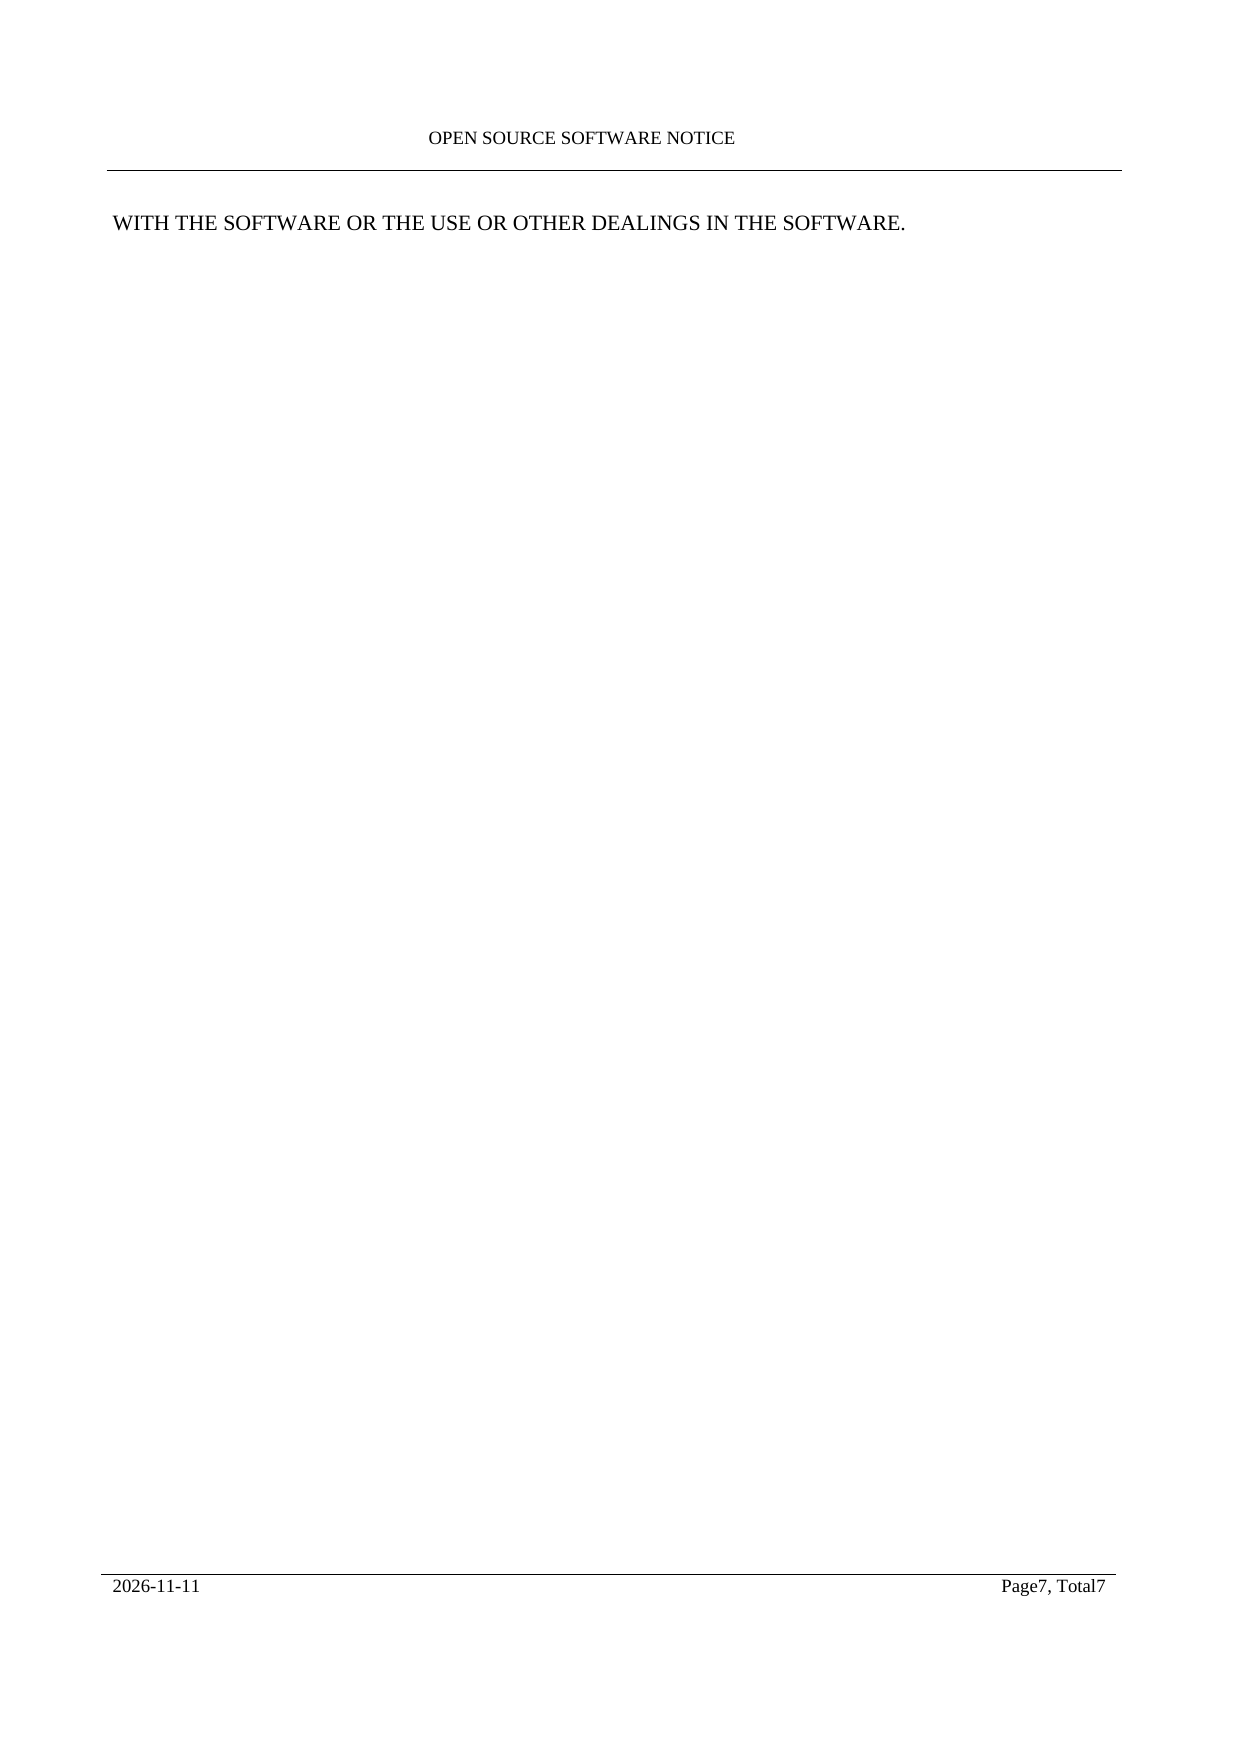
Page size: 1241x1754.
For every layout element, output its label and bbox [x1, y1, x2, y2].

text [112, 206, 1128, 239]
